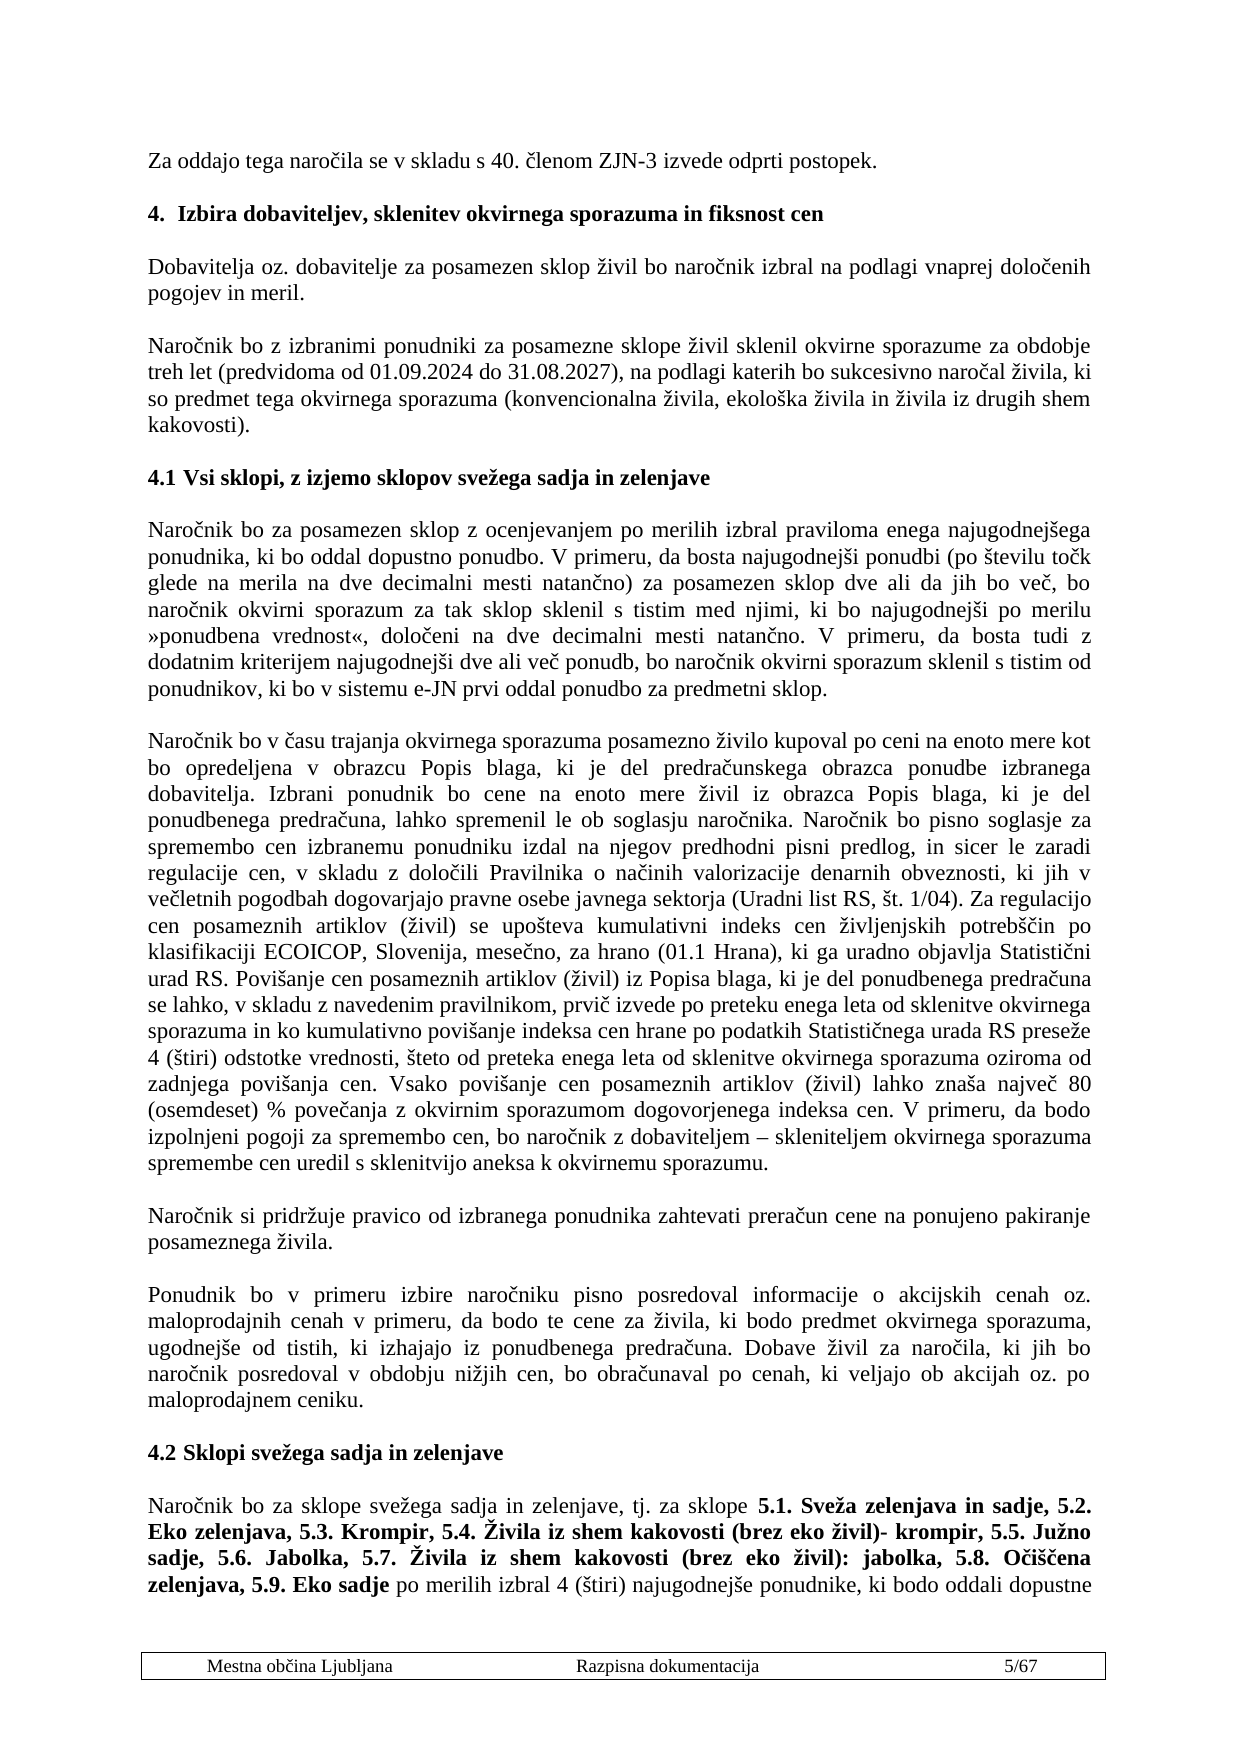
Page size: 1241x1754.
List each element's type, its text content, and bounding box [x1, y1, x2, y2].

subtitle Vsi sklopi, z izjemo sklopov svežega sadja in zelenjave [148, 464, 1093, 490]
text Dobavitelja oz. dobavitelje za posamezen sklop živil bo naročnik izbral na podlagi vnaprej določenih pogojev in meril. [148, 253, 1093, 306]
text Za oddajo tega naročila se v skladu s 40. členom ZJN-3 izvede odprti postopek. [148, 148, 1093, 174]
text Naročnik si pridržuje pravico od izbranega ponudnika zahtevati preračun cene na ponujeno pakiranje posameznega živila. [148, 1202, 1093, 1254]
text Naročnik bo z izbranimi ponudniki za posamezne sklope živil sklenil okvirne sporazume za obdobje treh let (predvidoma od 01.09.2024 do 31.08.2027), na podlagi katerih bo sukcesivno naročal živila, ki so predmet tega okvirnega sporazuma (konvencionalna živila, ekološka živila in živila iz drugih shem kakovosti). [148, 332, 1093, 437]
subtitle Izbira dobaviteljev, sklenitev okvirnega sporazuma in fiksnost cen [148, 200, 1093, 227]
text Ponudnik bo v primeru izbire naročniku pisno posredoval informacije o akcijskih cenah oz. maloprodajnih cenah v primeru, da bodo te cene za živila, ki bodo predmet okvirnega sporazuma, ugodnejše od tistih, ki izhajajo iz ponudbenega predračuna. Dobave živil za naročila, ki jih bo naročnik posredoval v obdobju nižjih cen, bo obračunaval po cenah, ki veljajo ob akcijah oz. po maloprodajnem ceniku. [148, 1281, 1093, 1413]
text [148, 1492, 1093, 1597]
text Naročnik bo v času trajanja okvirnega sporazuma posamezno živilo kupoval po ceni na enoto mere kot bo opredeljena v obrazcu Popis blaga, ki je del predračunskega obrazca ponudbe izbranega dobavitelja. Izbrani ponudnik bo cene na enoto mere živil iz obrazca Popis blaga, ki je del ponudbenega predračuna, lahko spremenil le ob soglasju naročnika. Naročnik bo pisno soglasje za spremembo cen izbranemu ponudniku izdal na njegov predhodni pisni predlog, in sicer le zaradi regulacije cen, v skladu z določili Pravilnika o načinih valorizacije denarnih obveznosti, ki jih v večletnih pogodbah dogovarjajo pravne osebe javnega sektorja (Uradni list RS, št. 1/04). Za regulacijo cen posameznih artiklov (živil) se upošteva kumulativni indeks cen življenjskih potrebščin po klasifikaciji ECOICOP, Slovenija, mesečno, za hrano (01.1 Hrana), ki ga uradno objavlja Statistični urad RS. Povišanje cen posameznih artiklov (živil) iz Popisa blaga, ki je del ponudbenega predračuna se lahko, v skladu z navedenim pravilnikom, prvič izvede po preteku enega leta od sklenitve okvirnega sporazuma in ko kumulativno povišanje indeksa cen hrane po podatkih Statističnega urada RS preseže 4 (štiri) odstotke vrednosti, šteto od preteka enega leta od sklenitve okvirnega sporazuma oziroma od zadnjega povišanja cen. Vsako povišanje cen posameznih artiklov (živil) lahko znaša največ 80 (osemdeset) % povečanja z okvirnim sporazumom dogovorjenega indeksa cen. V primeru, da bodo izpolnjeni pogoji za spremembo cen, bo naročnik z dobaviteljem – skleniteljem okvirnega sporazuma spremembe cen uredil s sklenitvijo aneksa k okvirnemu sporazumu. [148, 727, 1093, 1175]
text Naročnik bo za posamezen sklop z ocenjevanjem po merilih izbral praviloma enega najugodnejšega ponudnika, ki bo oddal dopustno ponudbo. V primeru, da bosta najugodnejši ponudbi (po številu točk glede na merila na dve decimalni mesti natančno) za posamezen sklop dve ali da jih bo več, bo naročnik okvirni sporazum za tak sklop sklenil s tistim med njimi, ki bo najugodnejši po merilu »ponudbena vrednost«, določeni na dve decimalni mesti natančno. V primeru, da bosta tudi z dodatnim kriterijem najugodnejši dve ali več ponudb, bo naročnik okvirni sporazum sklenil s tistim od ponudnikov, ki bo v sistemu e-JN prvi oddal ponudbo za predmetni sklop. [148, 517, 1093, 701]
subtitle Sklopi svežega sadja in zelenjave [148, 1439, 1093, 1465]
